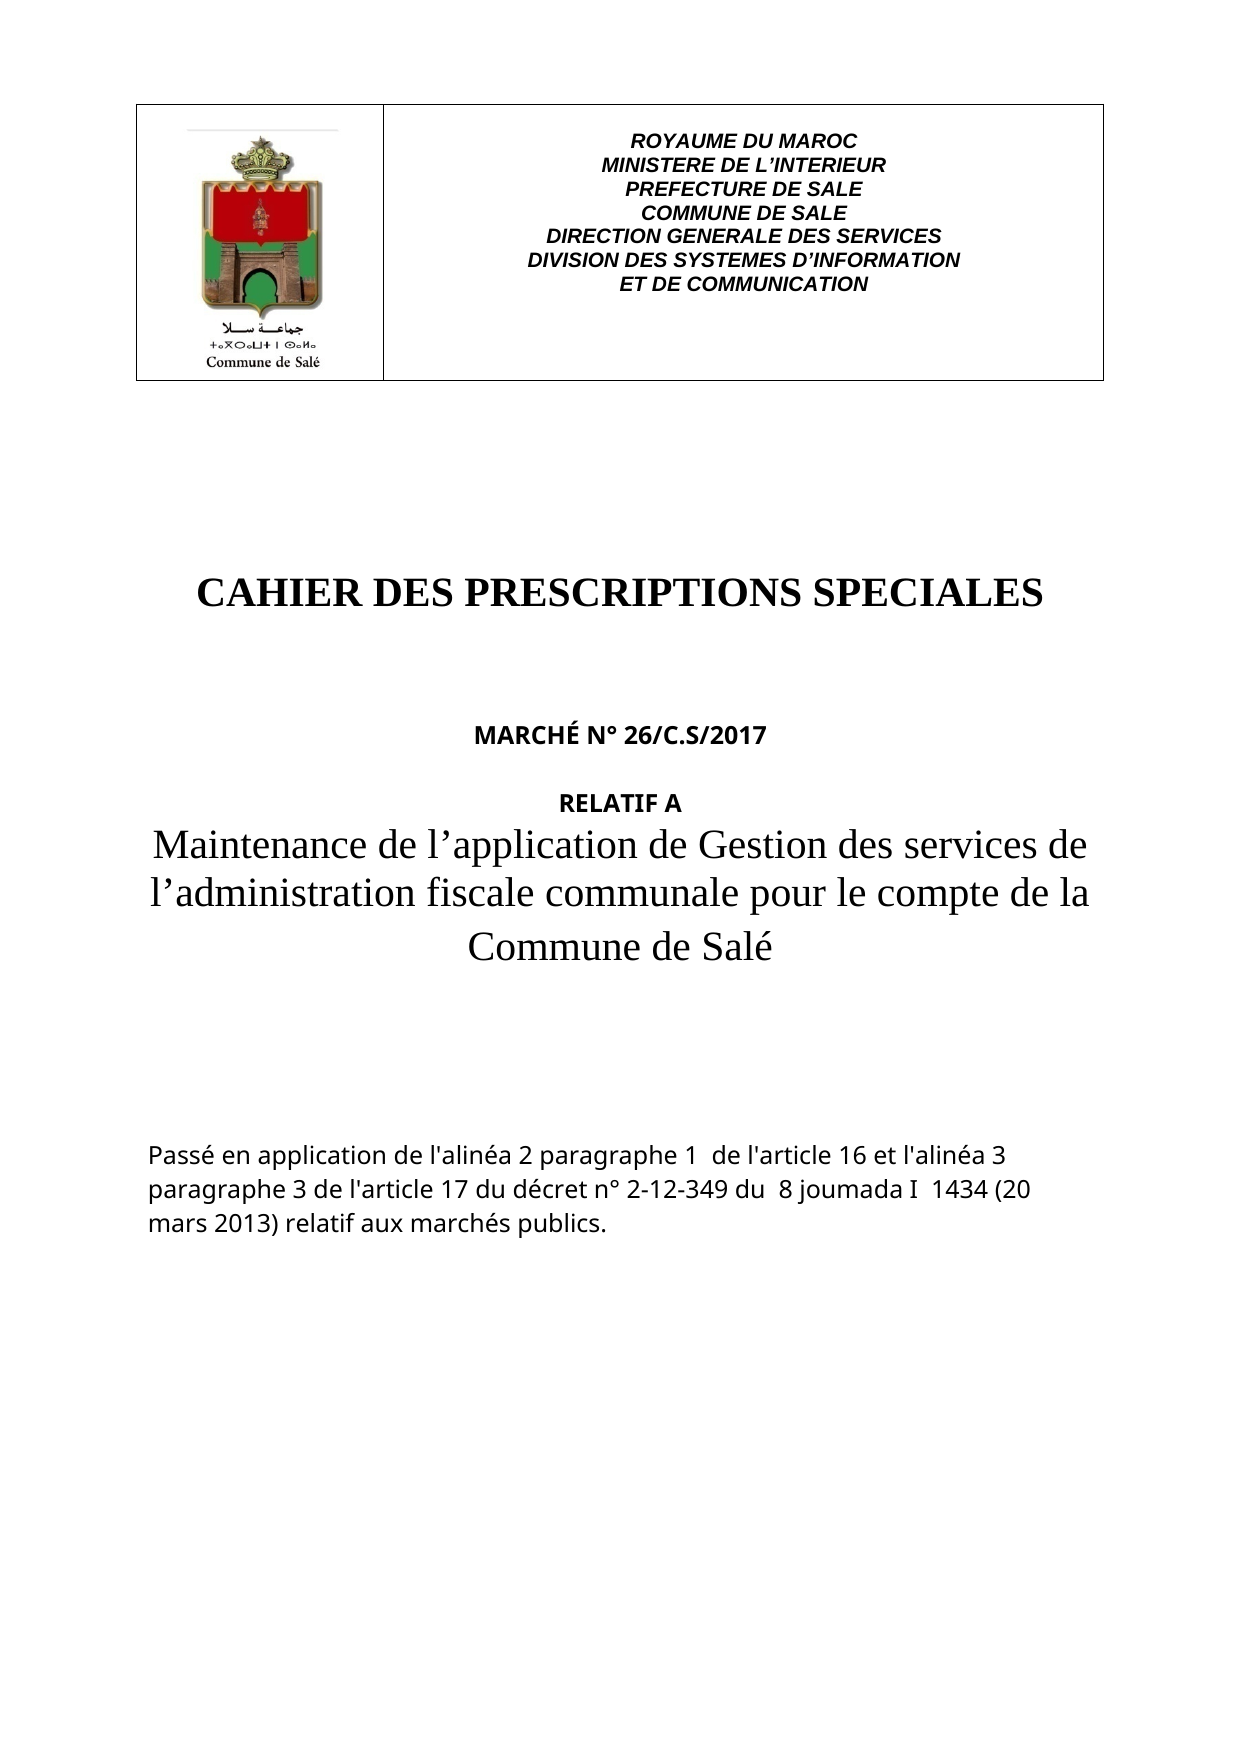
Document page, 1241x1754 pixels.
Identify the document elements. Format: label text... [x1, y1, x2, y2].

text Passé en application de l'alinéa 2 paragraphe 1 de l'article 16 et l'alinéa 3 paragraphe 3 de l'article 17 du décret n° 2-12-349 du 8 joumada I 1434 (20 mars 2013) relatif aux marchés publics. [148, 1137, 1093, 1239]
text marché n° 26/C.S/2017 [148, 718, 1093, 752]
table_header ROYAUME DU MAROC MINISTERE DE L’INTERIEUR PREFECTURE DE SALE COMMUNE DE SALE DIRECTION GENERALE DES SERVICES DIVISION DES SYSTEMES D’INFORMATION ET DE COMMUNICATION [384, 105, 1103, 380]
table_header [137, 105, 383, 380]
text CAHIER DES PRESCRIPTIONS SPECIALES [148, 567, 1093, 615]
text Maintenance de l’application de Gestion des services de l’administration fiscale communale pour le compte de la Commune de Salé [148, 820, 1093, 972]
picture [149, 129, 372, 380]
text relatif a [148, 786, 1093, 820]
